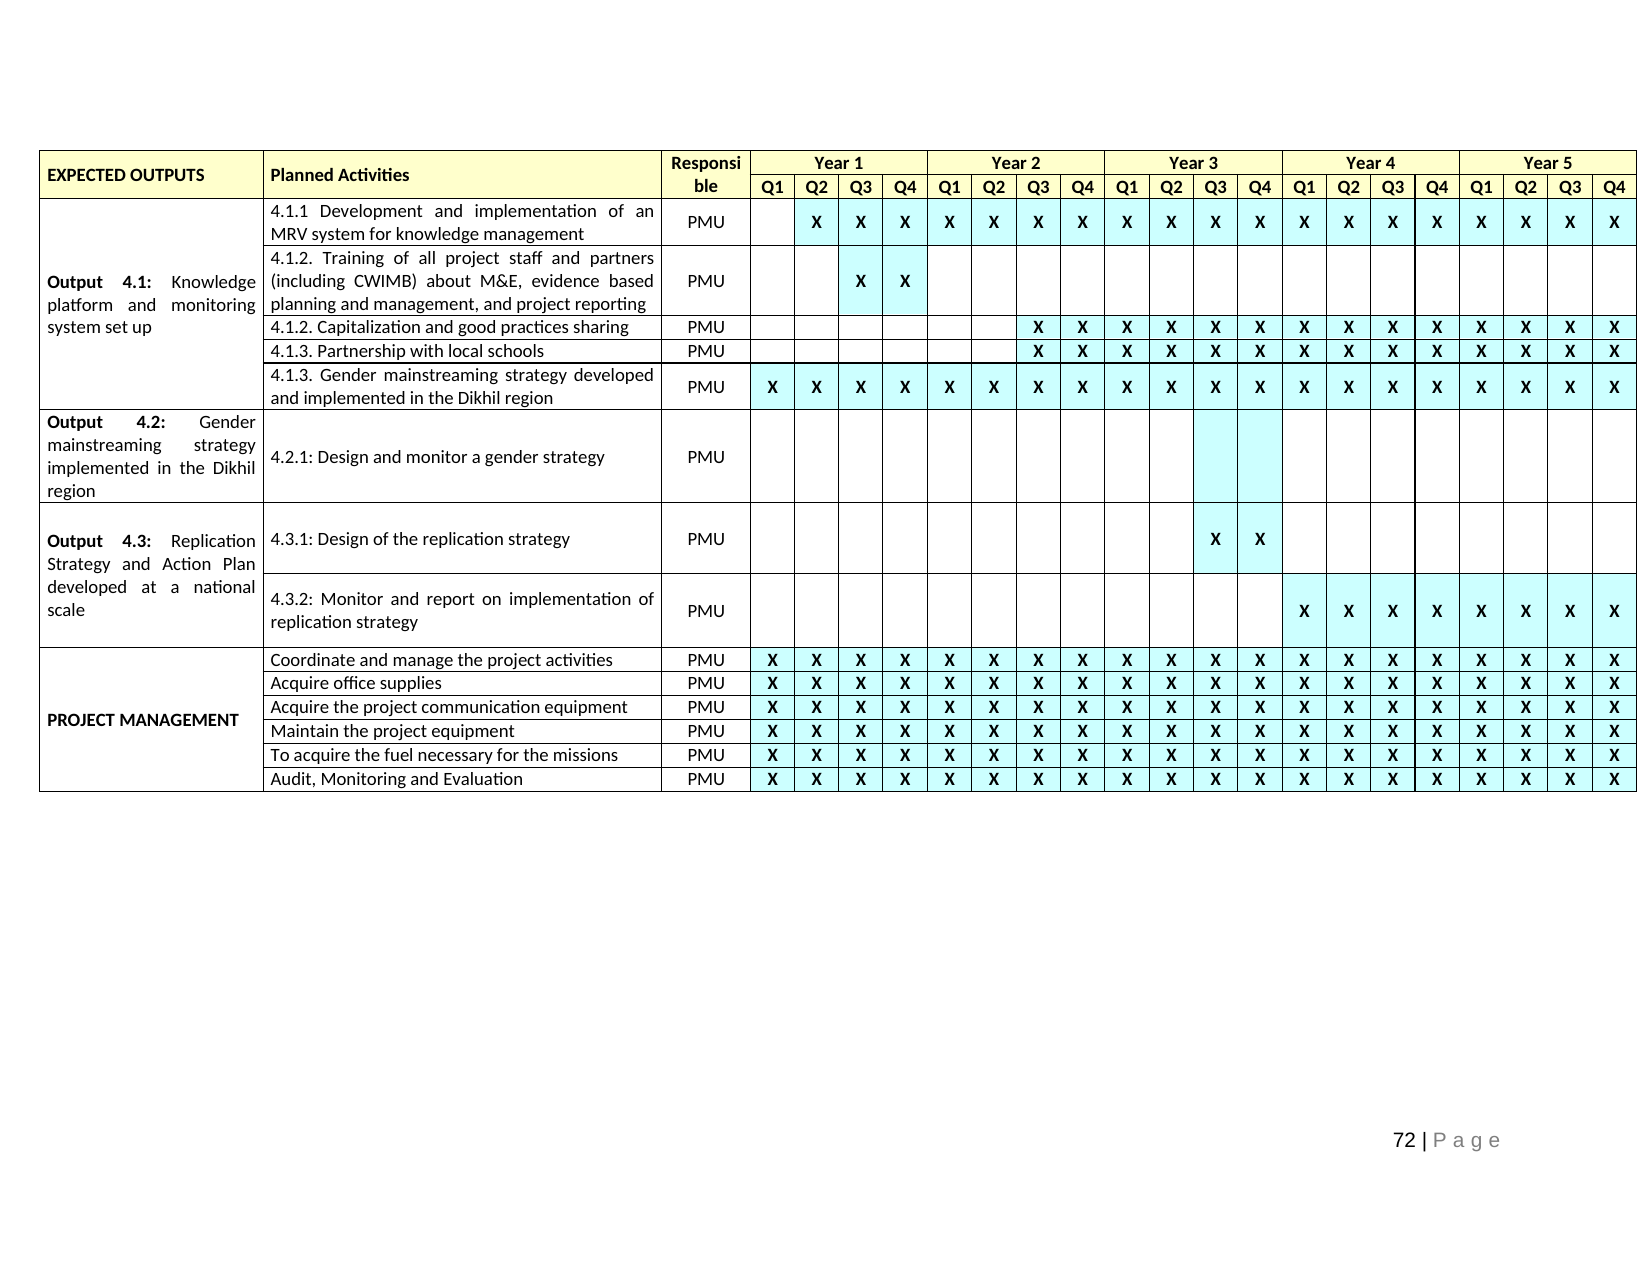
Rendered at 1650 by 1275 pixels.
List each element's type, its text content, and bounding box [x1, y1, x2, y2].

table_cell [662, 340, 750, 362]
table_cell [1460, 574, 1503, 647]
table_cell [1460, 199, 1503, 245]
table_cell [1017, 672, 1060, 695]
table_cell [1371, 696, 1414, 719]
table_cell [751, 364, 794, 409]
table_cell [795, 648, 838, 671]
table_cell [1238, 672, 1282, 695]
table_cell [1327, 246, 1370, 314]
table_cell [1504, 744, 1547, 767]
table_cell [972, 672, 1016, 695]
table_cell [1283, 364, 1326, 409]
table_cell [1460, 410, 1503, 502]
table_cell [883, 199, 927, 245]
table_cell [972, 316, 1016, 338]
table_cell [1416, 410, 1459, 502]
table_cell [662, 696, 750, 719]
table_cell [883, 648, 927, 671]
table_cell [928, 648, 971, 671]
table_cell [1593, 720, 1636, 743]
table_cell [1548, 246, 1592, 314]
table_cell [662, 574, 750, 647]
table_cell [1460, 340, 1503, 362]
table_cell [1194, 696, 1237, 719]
table_cell Q4 [1593, 175, 1636, 198]
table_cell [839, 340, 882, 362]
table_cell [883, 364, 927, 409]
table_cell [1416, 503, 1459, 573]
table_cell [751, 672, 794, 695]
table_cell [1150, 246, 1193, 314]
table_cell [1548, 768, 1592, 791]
table_cell Q2 [972, 175, 1016, 198]
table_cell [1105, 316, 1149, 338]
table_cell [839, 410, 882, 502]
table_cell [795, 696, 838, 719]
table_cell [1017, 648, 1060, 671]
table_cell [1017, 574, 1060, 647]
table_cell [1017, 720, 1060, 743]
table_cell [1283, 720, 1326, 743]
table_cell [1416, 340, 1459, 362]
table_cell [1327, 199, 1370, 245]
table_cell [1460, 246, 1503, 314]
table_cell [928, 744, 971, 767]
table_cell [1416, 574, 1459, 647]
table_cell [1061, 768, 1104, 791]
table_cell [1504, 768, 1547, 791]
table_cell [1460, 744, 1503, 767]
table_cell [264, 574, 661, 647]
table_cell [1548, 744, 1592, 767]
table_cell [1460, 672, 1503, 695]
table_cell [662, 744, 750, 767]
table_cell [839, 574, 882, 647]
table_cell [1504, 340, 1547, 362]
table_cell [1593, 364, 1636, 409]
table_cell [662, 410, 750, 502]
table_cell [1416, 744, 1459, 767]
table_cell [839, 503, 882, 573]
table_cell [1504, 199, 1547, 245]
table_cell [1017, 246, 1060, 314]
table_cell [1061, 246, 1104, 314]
table_cell Q4 [1061, 175, 1104, 198]
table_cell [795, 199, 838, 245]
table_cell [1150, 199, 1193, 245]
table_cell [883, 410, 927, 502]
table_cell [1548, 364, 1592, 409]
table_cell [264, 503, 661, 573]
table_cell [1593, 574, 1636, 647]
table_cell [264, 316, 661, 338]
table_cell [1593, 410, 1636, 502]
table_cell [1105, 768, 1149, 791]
table_header Planned Activities [264, 151, 661, 198]
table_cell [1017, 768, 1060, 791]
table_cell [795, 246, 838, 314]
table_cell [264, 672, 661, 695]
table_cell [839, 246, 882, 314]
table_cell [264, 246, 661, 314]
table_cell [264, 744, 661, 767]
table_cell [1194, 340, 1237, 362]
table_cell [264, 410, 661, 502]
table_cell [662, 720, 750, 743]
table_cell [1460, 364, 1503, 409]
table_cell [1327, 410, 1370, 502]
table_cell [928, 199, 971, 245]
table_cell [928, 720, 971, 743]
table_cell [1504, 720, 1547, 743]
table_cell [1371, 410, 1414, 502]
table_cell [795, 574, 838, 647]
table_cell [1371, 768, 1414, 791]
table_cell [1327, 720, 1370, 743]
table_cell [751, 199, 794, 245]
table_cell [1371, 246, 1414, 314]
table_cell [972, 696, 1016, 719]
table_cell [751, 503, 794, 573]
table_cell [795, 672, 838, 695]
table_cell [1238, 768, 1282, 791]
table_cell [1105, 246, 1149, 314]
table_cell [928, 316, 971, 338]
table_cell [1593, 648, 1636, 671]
table_cell Q1 [1105, 175, 1149, 198]
table_cell Q2 [1150, 175, 1193, 198]
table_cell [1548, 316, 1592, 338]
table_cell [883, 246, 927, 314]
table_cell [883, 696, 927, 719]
table_cell Q3 [1017, 175, 1060, 198]
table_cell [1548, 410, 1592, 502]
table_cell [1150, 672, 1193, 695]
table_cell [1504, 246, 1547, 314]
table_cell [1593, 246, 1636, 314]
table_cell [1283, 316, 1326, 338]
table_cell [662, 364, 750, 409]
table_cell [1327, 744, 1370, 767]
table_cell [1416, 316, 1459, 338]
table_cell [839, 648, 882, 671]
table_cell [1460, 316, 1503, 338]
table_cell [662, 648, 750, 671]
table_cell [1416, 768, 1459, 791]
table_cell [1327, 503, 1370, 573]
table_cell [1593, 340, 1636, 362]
table_cell Q3 [839, 175, 882, 198]
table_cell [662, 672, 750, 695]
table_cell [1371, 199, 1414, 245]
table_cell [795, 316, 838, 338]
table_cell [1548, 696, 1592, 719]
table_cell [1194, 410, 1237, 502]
table_cell Q4 [1416, 175, 1459, 198]
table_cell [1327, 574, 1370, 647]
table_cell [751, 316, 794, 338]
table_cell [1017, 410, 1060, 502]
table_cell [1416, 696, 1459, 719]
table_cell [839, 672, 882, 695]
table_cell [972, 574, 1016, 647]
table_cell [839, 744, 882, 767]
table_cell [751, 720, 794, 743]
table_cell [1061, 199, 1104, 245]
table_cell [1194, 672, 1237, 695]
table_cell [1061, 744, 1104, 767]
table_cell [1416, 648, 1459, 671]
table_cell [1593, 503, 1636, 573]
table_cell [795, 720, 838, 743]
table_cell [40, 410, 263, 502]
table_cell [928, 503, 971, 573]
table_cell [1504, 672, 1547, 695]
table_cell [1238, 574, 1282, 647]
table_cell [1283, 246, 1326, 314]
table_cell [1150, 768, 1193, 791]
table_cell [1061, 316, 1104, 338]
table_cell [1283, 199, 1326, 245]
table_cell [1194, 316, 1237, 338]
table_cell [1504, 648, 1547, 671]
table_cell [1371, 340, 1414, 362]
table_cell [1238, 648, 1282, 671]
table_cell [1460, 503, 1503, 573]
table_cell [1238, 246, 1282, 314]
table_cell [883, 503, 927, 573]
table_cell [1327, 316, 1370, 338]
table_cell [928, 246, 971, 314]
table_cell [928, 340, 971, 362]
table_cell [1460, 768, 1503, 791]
table_header Year 4 [1283, 151, 1459, 174]
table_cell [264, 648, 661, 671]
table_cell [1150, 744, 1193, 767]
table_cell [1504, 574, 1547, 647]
table_header Year 1 [751, 151, 927, 174]
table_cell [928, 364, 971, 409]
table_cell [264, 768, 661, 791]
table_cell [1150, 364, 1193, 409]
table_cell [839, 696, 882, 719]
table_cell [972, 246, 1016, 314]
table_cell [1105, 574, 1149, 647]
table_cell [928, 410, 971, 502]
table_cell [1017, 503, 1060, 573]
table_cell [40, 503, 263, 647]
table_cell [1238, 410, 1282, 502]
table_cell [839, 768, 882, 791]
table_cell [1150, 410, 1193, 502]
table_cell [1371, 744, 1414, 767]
table_cell Q4 [883, 175, 927, 198]
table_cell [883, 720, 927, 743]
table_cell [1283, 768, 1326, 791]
table_cell Q2 [795, 175, 838, 198]
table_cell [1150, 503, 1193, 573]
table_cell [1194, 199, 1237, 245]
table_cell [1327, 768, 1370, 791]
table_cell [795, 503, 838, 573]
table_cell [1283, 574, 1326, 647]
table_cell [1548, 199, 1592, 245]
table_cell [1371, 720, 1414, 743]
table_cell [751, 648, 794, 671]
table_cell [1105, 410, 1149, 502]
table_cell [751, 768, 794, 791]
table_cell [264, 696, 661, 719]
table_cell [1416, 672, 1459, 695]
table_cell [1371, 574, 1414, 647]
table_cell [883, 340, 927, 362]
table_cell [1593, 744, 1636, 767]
table_header Year 3 [1105, 151, 1282, 174]
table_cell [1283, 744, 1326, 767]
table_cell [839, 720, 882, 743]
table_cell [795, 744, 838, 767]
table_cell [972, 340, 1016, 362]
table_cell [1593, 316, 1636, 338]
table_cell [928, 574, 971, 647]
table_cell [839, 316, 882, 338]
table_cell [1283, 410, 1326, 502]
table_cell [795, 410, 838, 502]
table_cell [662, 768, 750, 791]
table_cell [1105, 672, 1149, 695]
table_header Year 5 [1460, 151, 1636, 174]
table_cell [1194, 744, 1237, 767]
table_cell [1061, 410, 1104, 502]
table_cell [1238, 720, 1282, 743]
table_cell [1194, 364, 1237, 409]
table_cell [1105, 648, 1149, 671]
table_header Responsible Parties [662, 151, 750, 198]
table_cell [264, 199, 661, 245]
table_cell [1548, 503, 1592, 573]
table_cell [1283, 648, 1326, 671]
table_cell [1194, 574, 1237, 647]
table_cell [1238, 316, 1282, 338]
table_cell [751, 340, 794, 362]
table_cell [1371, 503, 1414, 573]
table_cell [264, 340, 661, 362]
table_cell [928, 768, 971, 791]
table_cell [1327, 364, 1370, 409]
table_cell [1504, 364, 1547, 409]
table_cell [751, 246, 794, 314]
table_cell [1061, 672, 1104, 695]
table_cell Q2 [1327, 175, 1370, 198]
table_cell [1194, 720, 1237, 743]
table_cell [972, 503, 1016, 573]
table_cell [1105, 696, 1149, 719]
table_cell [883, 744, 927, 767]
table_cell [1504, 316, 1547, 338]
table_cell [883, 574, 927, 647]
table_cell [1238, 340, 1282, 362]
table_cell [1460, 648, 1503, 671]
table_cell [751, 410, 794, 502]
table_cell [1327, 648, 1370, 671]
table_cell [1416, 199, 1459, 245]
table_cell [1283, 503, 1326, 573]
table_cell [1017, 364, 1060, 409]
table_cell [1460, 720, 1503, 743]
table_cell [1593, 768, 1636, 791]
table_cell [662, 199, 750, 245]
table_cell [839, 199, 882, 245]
table_header Year 2 [928, 151, 1104, 174]
table_cell Q4 [1238, 175, 1282, 198]
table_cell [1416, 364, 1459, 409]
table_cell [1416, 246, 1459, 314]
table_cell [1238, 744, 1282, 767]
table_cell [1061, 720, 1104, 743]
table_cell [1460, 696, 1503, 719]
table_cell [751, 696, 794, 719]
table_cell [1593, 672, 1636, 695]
table_cell Q1 [751, 175, 794, 198]
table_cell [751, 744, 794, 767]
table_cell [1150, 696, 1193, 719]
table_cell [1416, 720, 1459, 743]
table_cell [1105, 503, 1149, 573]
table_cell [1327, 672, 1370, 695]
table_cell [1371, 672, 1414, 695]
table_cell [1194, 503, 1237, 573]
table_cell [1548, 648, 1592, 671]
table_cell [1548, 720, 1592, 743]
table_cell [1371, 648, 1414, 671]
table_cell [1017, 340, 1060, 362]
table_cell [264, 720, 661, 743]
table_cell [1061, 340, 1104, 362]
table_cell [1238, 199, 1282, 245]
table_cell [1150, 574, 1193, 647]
table_header EXPECTED OUTPUTS [40, 151, 263, 198]
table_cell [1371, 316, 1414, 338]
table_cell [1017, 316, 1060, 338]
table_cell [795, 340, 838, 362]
table_cell Q1 [1460, 175, 1503, 198]
table_cell Q3 [1371, 175, 1414, 198]
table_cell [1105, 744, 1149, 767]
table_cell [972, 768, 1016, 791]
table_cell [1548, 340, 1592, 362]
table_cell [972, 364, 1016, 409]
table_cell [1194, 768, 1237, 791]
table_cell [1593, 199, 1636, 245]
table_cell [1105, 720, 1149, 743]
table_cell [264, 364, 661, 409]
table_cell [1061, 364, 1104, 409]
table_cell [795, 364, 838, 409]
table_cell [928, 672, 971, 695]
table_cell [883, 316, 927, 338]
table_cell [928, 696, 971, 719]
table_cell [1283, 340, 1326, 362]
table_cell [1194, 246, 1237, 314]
table_cell Q2 [1504, 175, 1547, 198]
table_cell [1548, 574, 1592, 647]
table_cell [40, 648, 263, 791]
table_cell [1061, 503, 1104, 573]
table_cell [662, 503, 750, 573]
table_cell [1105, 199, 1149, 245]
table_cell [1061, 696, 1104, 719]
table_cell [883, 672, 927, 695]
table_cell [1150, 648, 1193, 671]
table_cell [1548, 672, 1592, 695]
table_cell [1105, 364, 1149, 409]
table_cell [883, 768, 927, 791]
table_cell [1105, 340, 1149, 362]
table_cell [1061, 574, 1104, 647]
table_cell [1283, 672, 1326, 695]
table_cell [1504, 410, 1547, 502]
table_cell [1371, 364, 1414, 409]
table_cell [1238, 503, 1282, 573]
table_cell Q3 [1194, 175, 1237, 198]
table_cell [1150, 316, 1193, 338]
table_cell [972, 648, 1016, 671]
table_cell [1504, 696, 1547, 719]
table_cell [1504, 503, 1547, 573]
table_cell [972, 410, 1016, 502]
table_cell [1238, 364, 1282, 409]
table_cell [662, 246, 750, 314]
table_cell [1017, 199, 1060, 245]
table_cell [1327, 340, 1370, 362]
table_cell Q1 [928, 175, 971, 198]
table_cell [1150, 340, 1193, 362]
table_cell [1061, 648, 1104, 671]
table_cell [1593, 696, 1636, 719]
table_cell Q3 [1548, 175, 1592, 198]
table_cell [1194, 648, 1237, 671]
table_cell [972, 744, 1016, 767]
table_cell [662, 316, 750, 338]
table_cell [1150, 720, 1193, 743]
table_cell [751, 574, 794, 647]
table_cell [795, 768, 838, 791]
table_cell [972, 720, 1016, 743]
table_cell Q1 [1283, 175, 1326, 198]
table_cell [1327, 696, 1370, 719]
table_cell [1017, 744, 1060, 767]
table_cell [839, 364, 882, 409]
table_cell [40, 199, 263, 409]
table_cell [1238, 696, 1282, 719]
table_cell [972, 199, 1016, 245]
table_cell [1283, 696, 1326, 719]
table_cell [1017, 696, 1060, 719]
